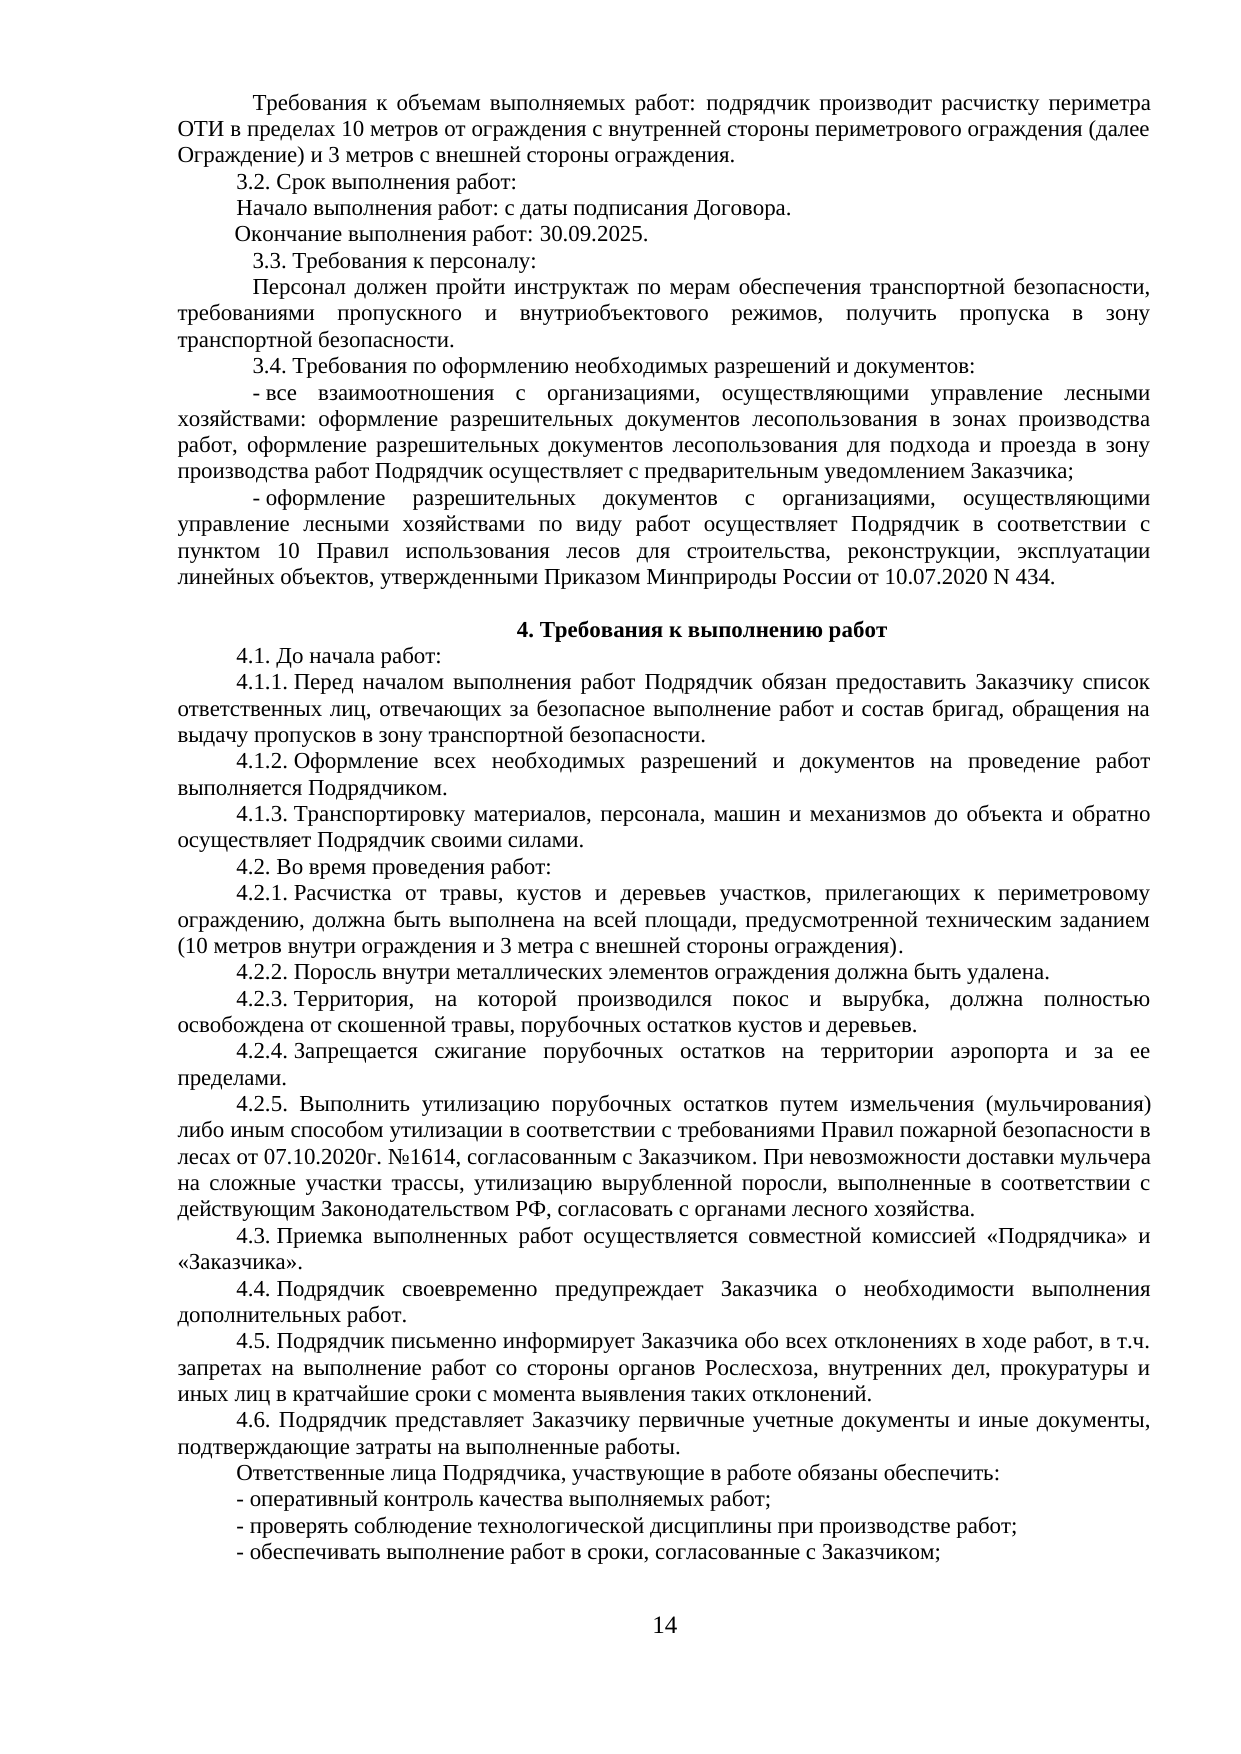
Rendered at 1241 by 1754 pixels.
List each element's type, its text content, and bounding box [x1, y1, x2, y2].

text 4.1.1. Перед началом выполнения работ Подрядчик обязан предоставить Заказчику список ответственных лиц, отвечающих за безопасное выполнение работ и состав бригад, обращения на выдачу пропусков в зону транспортной безопасности. [177, 668, 1152, 747]
text 4.1.3. Транспортировку материалов, персонала, машин и механизмов до объекта и обратно осуществляет Подрядчик своими силами. [177, 800, 1152, 853]
list Окончание выполнения работ: 30.09.2025. [177, 220, 1152, 247]
text - обеспечивать выполнение работ в сроки, согласованные с Заказчиком; [177, 1538, 1152, 1564]
text 4.4. Подрядчик своевременно предупреждает Заказчика о необходимости выполнения дополнительных работ. [177, 1274, 1152, 1327]
text 3.3. Требования к персоналу: [177, 247, 1152, 273]
text 4.2. Во время проведения работ: [177, 853, 1152, 879]
text Персонал должен пройти инструктаж по мерам обеспечения транспортной безопасности, требованиями пропускного и внутриобъектового режимов, получить пропуска в зону транспортной безопасности. [177, 273, 1152, 352]
text - проверять соблюдение технологической дисциплины при производстве работ; [177, 1512, 1152, 1538]
text Ответственные лица Подрядчика, участвующие в работе обязаны обеспечить: [177, 1459, 1152, 1485]
text 4.5. Подрядчик письменно информирует Заказчика обо всех отклонениях в ходе работ, в т.ч. запретах на выполнение работ со стороны органов Рослесхоза, внутренних дел, прокуратуры и иных лиц в кратчайшие сроки с момента выявления таких отклонений. [177, 1327, 1152, 1406]
text 4.1.2. Оформление всех необходимых разрешений и документов на проведение работ выполняется Подрядчиком. [177, 747, 1152, 800]
text 4.1. До начала работ: [177, 642, 1152, 668]
text - оформление разрешительных документов с организациями, осуществляющими управление лесными хозяйствами по виду работ осуществляет Подрядчик в соответствии с пунктом 10 Правил использования лесов для строительства, реконструкции, эксплуатации линейных объектов, утвержденными Приказом Минприроды России от 10.07.2020 N 434. [177, 484, 1152, 589]
text 4.6. Подрядчик представляет Заказчику первичные учетные документы и иные документы, подтверждающие затраты на выполненные работы. [177, 1406, 1152, 1459]
list Начало выполнения работ: с даты подписания Договора. [177, 194, 1152, 220]
text - все взаимоотношения с организациями, осуществляющими управление лесными хозяйствами: оформление разрешительных документов лесопользования в зонах производства работ, оформление разрешительных документов лесопользования для подхода и проезда в зону производства работ Подрядчик осуществляет с предварительным уведомлением Заказчика; [177, 378, 1152, 484]
text 4.2.4. Запрещается сжигание порубочных остатков на территории аэропорта и за ее пределами. [177, 1037, 1152, 1090]
text 4.2.3. Территория, на которой производился покос и вырубка, должна полностью освобождена от скошенной травы, порубочных остатков кустов и деревьев. [177, 985, 1152, 1037]
text 4.2.5. Выполнить утилизацию порубочных остатков путем измельчения (мульчирования) либо иным способом утилизации в соответствии с требованиями Правил пожарной безопасности в лесах от 07.10.2020г. №1614, согласованным с Заказчиком. При невозможности доставки мульчера на сложные участки трассы, утилизацию вырубленной поросли, выполненные в соответствии с действующим Законодательством РФ, согласовать с органами лесного хозяйства. [177, 1090, 1152, 1222]
text 3.4. Требования по оформлению необходимых разрешений и документов: [177, 352, 1152, 378]
text Требования к объемам выполняемых работ: подрядчик производит расчистку периметра ОТИ в пределах 10 метров от ограждения с внутренней стороны периметрового ограждения (далее Ограждение) и 3 метров с внешней стороны ограждения. [177, 89, 1152, 168]
text 4.3. Приемка выполненных работ осуществляется совместной комиссией «Подрядчика» и «Заказчика». [177, 1222, 1152, 1274]
text - оперативный контроль качества выполняемых работ; [177, 1485, 1152, 1512]
text 4.2.2. Поросль внутри металлических элементов ограждения должна быть удалена. [177, 958, 1152, 985]
text 3.2. Срок выполнения работ: [177, 168, 1152, 194]
text 4. Требования к выполнению работ [177, 616, 1152, 642]
text 4.2.1. Расчистка от травы, кустов и деревьев участков, прилегающих к периметровому ограждению, должна быть выполнена на всей площади, предусмотренной техническим заданием (10 метров внутри ограждения и 3 метра с внешней стороны ограждения). [177, 879, 1152, 958]
